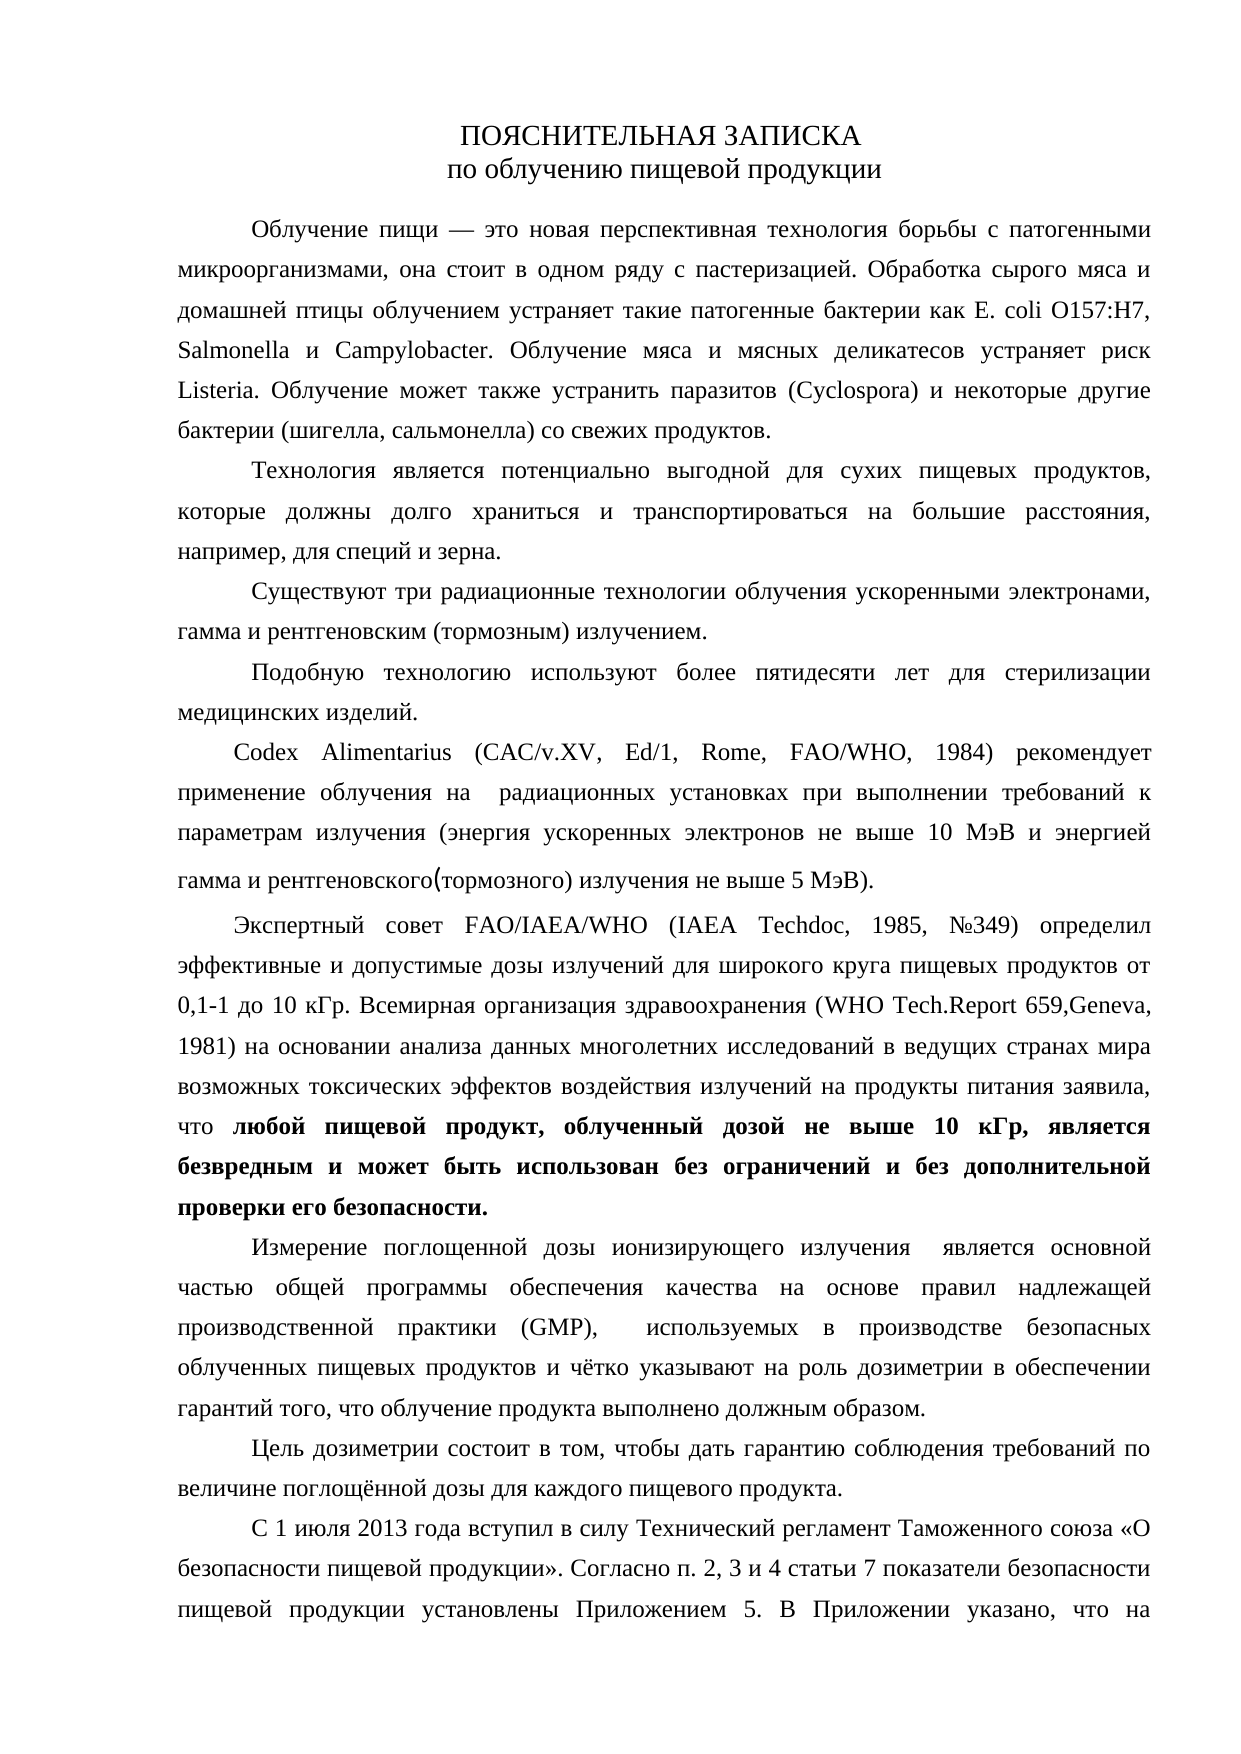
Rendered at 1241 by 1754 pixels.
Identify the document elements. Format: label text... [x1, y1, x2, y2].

text Облучение пищи — это новая перспективная технология борьбы с патогенными микроорганизмами, она стоит в одном ряду с пастеризацией. Обработка сырого мяса и домашней птицы облучением устраняет такие патогенные бактерии как E. coli O157:H7, Salmonella и Campylobacter. Облучение мяса и мясных деликатесов устраняет риск Listeria. Облучение может также устранить паразитов (Cyclospora) и некоторые другие бактерии (шигелла, сальмонелла) со свежих продуктов. [177, 214, 1152, 444]
text Цель дозиметрии состоит в том, чтобы дать гарантию соблюдения требований по величине поглощённой дозы для каждого пищевого продукта. [177, 1433, 1152, 1502]
text Codex Alimentarius (CAC/v.XV, Ed/1, Rome, FAO/WHO, 1984) рекомендует применение облучения на радиационных установках при выполнении требований к параметрам излучения (энергия ускоренных электронов не выше 10 МэВ и энергией гамма и рентгеновского(тормозного) излучения не выше 5 МэВ). [177, 737, 1152, 896]
text Экспертный совет FAO/IAEA/WHO (IAEA Techdoc, 1985, №349) определил эффективные и допустимые дозы излучений для широкого круга пищевых продуктов от 0,1-1 до 10 кГр. Всемирная организация здравоохранения (WHO Tech.Report 659,Geneva, 1981) на основании анализа данных многолетних исследований в ведущих странах мира возможных токсических эффектов воздействия излучений на продукты питания заявила, что любой пищевой продукт, облученный дозой не выше 10 кГр, является безвредным и может быть использован без ограничений и без дополнительной проверки его безопасности. [177, 910, 1152, 1220]
text ПОЯСНИТЕЛЬНАЯ ЗАПИСКА по облучению пищевой продукции [177, 118, 1152, 185]
text Существуют три радиационные технологии облучения ускоренными электронами, гамма и рентгеновским (тормозным) излучением. [177, 576, 1152, 645]
text Технология является потенциально выгодной для сухих пищевых продуктов, которые должны долго храниться и транспортироваться на большие расстояния, например, для специй и зерна. [177, 456, 1152, 565]
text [177, 1513, 1152, 1622]
text Подобную технологию используют более пятидесяти лет для стерилизации медицинских изделий. [177, 657, 1152, 726]
text Измерение поглощенной дозы ионизирующего излучения является основной частью общей программы обеспечения качества на основе правил надлежащей производственной практики (GMP), используемых в производстве безопасных облученных пищевых продуктов и чётко указывают на роль дозиметрии в обеспечении гарантий того, что облучение продукта выполнено должным образом. [177, 1232, 1152, 1421]
